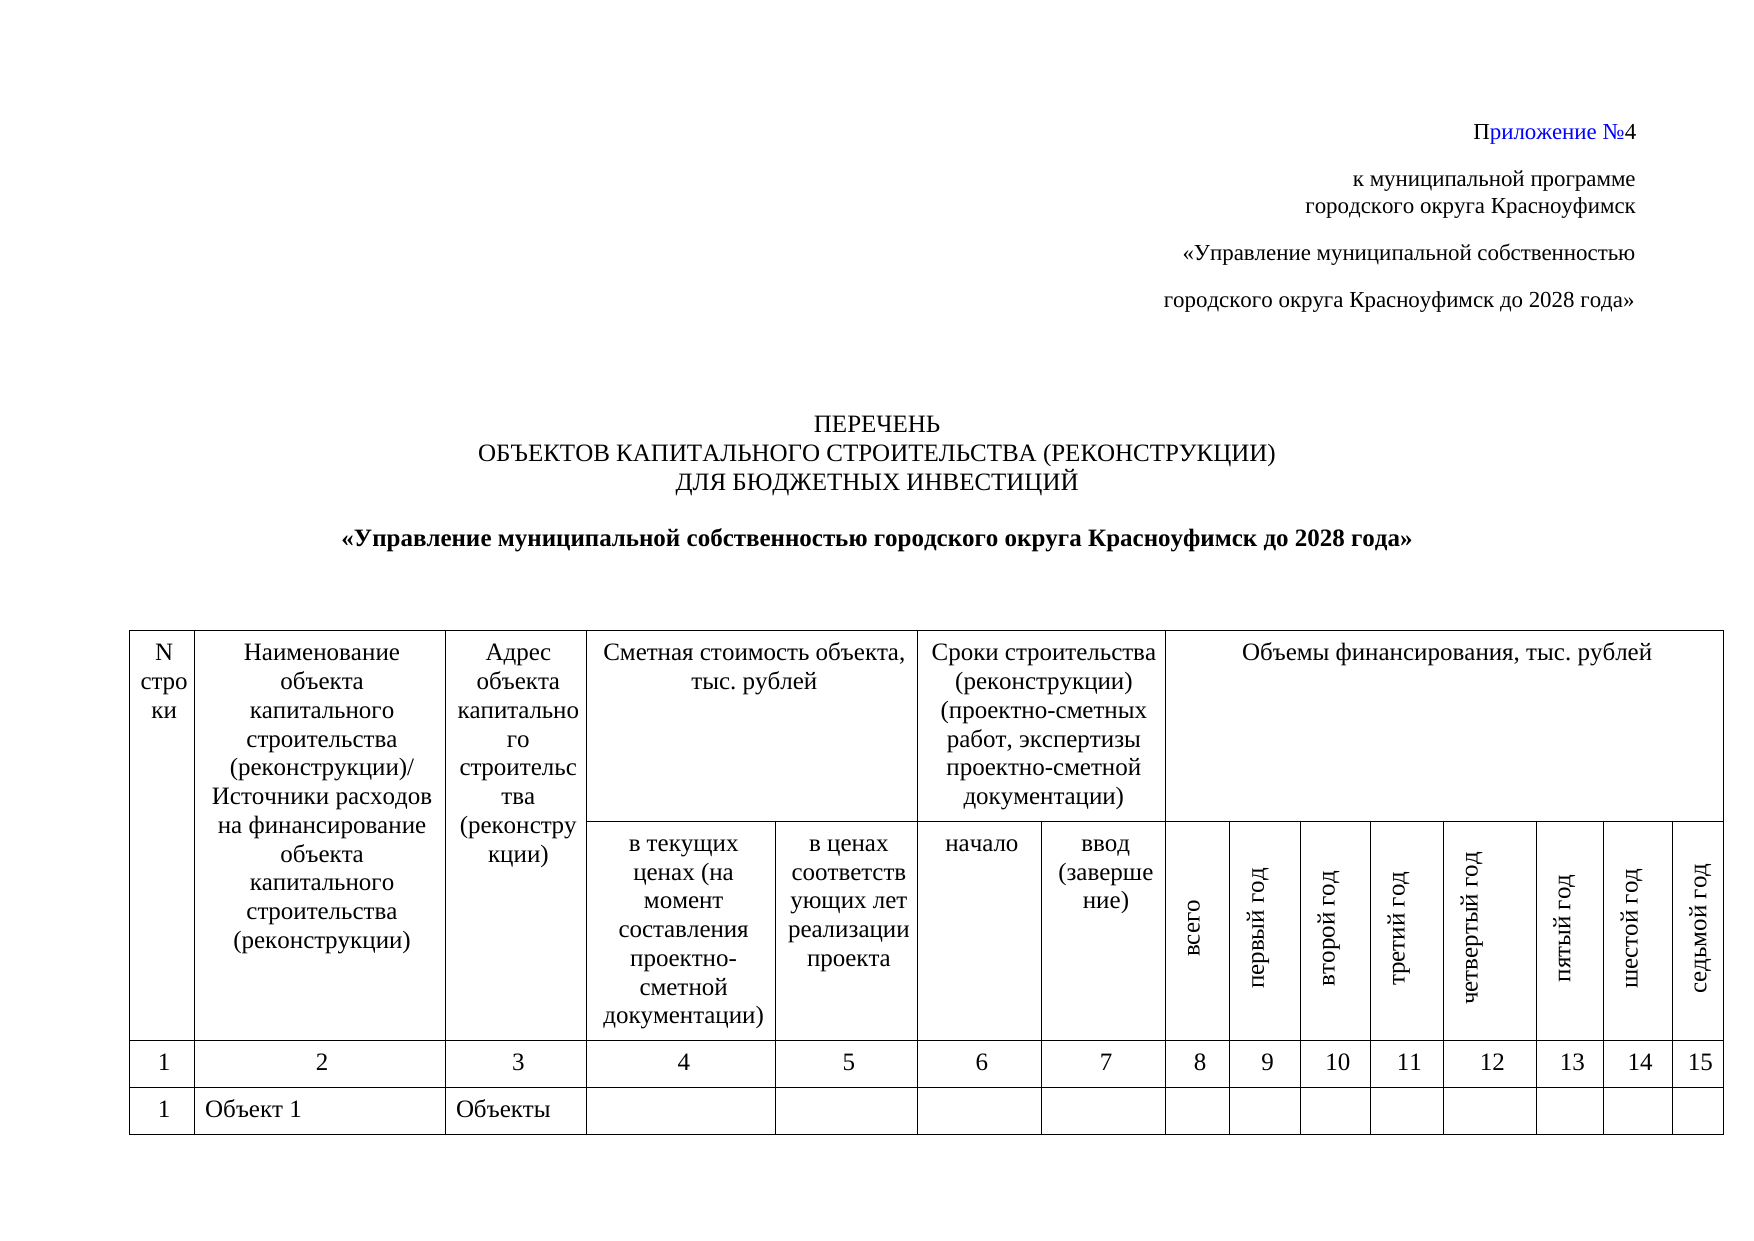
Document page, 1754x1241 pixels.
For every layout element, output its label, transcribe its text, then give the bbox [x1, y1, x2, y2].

table_cell [1230, 1088, 1300, 1134]
text к муниципальной программе городского округа Красноуфимск [118, 165, 1636, 218]
table_cell в ценах соответствующих лет реализации проекта [776, 822, 917, 1040]
table_cell 9 [1230, 1041, 1300, 1087]
table_cell 12 [1444, 1041, 1536, 1087]
table_header N строки [130, 631, 194, 1040]
text «Управление муниципальной собственностью [118, 239, 1636, 265]
table_cell [1371, 1088, 1443, 1134]
text городского округа Красноуфимск до 2028 года» [118, 286, 1636, 312]
table_header Наименование объекта капитального строительства (реконструкции)/ Источники расходов на финансирование объекта капитального строительства (реконструкции) [195, 631, 445, 1040]
table_cell второй год [1301, 822, 1370, 1040]
text «Управление муниципальной собственностью городского округа Красноуфимск до 2028 года» [118, 523, 1636, 552]
table_cell 15 [1673, 1041, 1723, 1087]
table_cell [446, 1088, 586, 1134]
table_cell шестой год [1604, 822, 1672, 1040]
table_cell [918, 1088, 1041, 1134]
table_cell первый год [1230, 822, 1300, 1040]
table_cell 2 [195, 1041, 445, 1087]
table_cell 10 [1301, 1041, 1370, 1087]
table_cell [1301, 1088, 1370, 1134]
table_cell 6 [918, 1041, 1041, 1087]
table_header Адрес объекта капитального строительства (реконструкции) [446, 631, 586, 1040]
table_cell [1673, 1088, 1723, 1134]
table_cell 13 [1537, 1041, 1603, 1087]
text Приложение №4 [118, 118, 1636, 144]
table_header Объемы финансирования, тыс. рублей [1166, 631, 1723, 821]
table_cell 7 [1042, 1041, 1165, 1087]
table_header Сметная стоимость объекта, тыс. рублей [587, 631, 917, 821]
text ОБЪЕКТОВ КАПИТАЛЬНОГО СТРОИТЕЛЬСТВА (РЕКОНСТРУКЦИИ) [118, 438, 1636, 467]
table_cell [1444, 1088, 1536, 1134]
table_cell [1042, 1088, 1165, 1134]
table_cell 1 [130, 1041, 194, 1087]
table_cell [1537, 1088, 1603, 1134]
table_cell 1 [130, 1088, 194, 1134]
table_cell 11 [1371, 1041, 1443, 1087]
text ДЛЯ БЮДЖЕТНЫХ ИНВЕСТИЦИЙ [118, 467, 1636, 496]
table_header Сроки строительства (реконструкции) (проектно-сметных работ, экспертизы проектно-сметной документации) [918, 631, 1165, 821]
table_cell ввод (завершение) [1042, 822, 1165, 1040]
table_cell [776, 1088, 917, 1134]
table_cell [1166, 1088, 1229, 1134]
table_cell седьмой год [1673, 822, 1723, 1040]
table_cell третий год [1371, 822, 1443, 1040]
table_cell 8 [1166, 1041, 1229, 1087]
table_cell Объект 1 [195, 1088, 445, 1134]
table_cell 14 [1604, 1041, 1672, 1087]
table_cell в текущих ценах (на момент составления проектно-сметной документации) [587, 822, 775, 1040]
table_cell всего [1166, 822, 1229, 1040]
table_cell четвертый год [1444, 822, 1536, 1040]
table_cell 5 [776, 1041, 917, 1087]
table_cell пятый год [1537, 822, 1603, 1040]
table_cell 4 [587, 1041, 775, 1087]
text ПЕРЕЧЕНЬ [118, 409, 1636, 438]
table_cell начало [918, 822, 1041, 1040]
table_cell 3 [446, 1041, 586, 1087]
table_cell [587, 1088, 775, 1134]
table_cell [1604, 1088, 1672, 1134]
